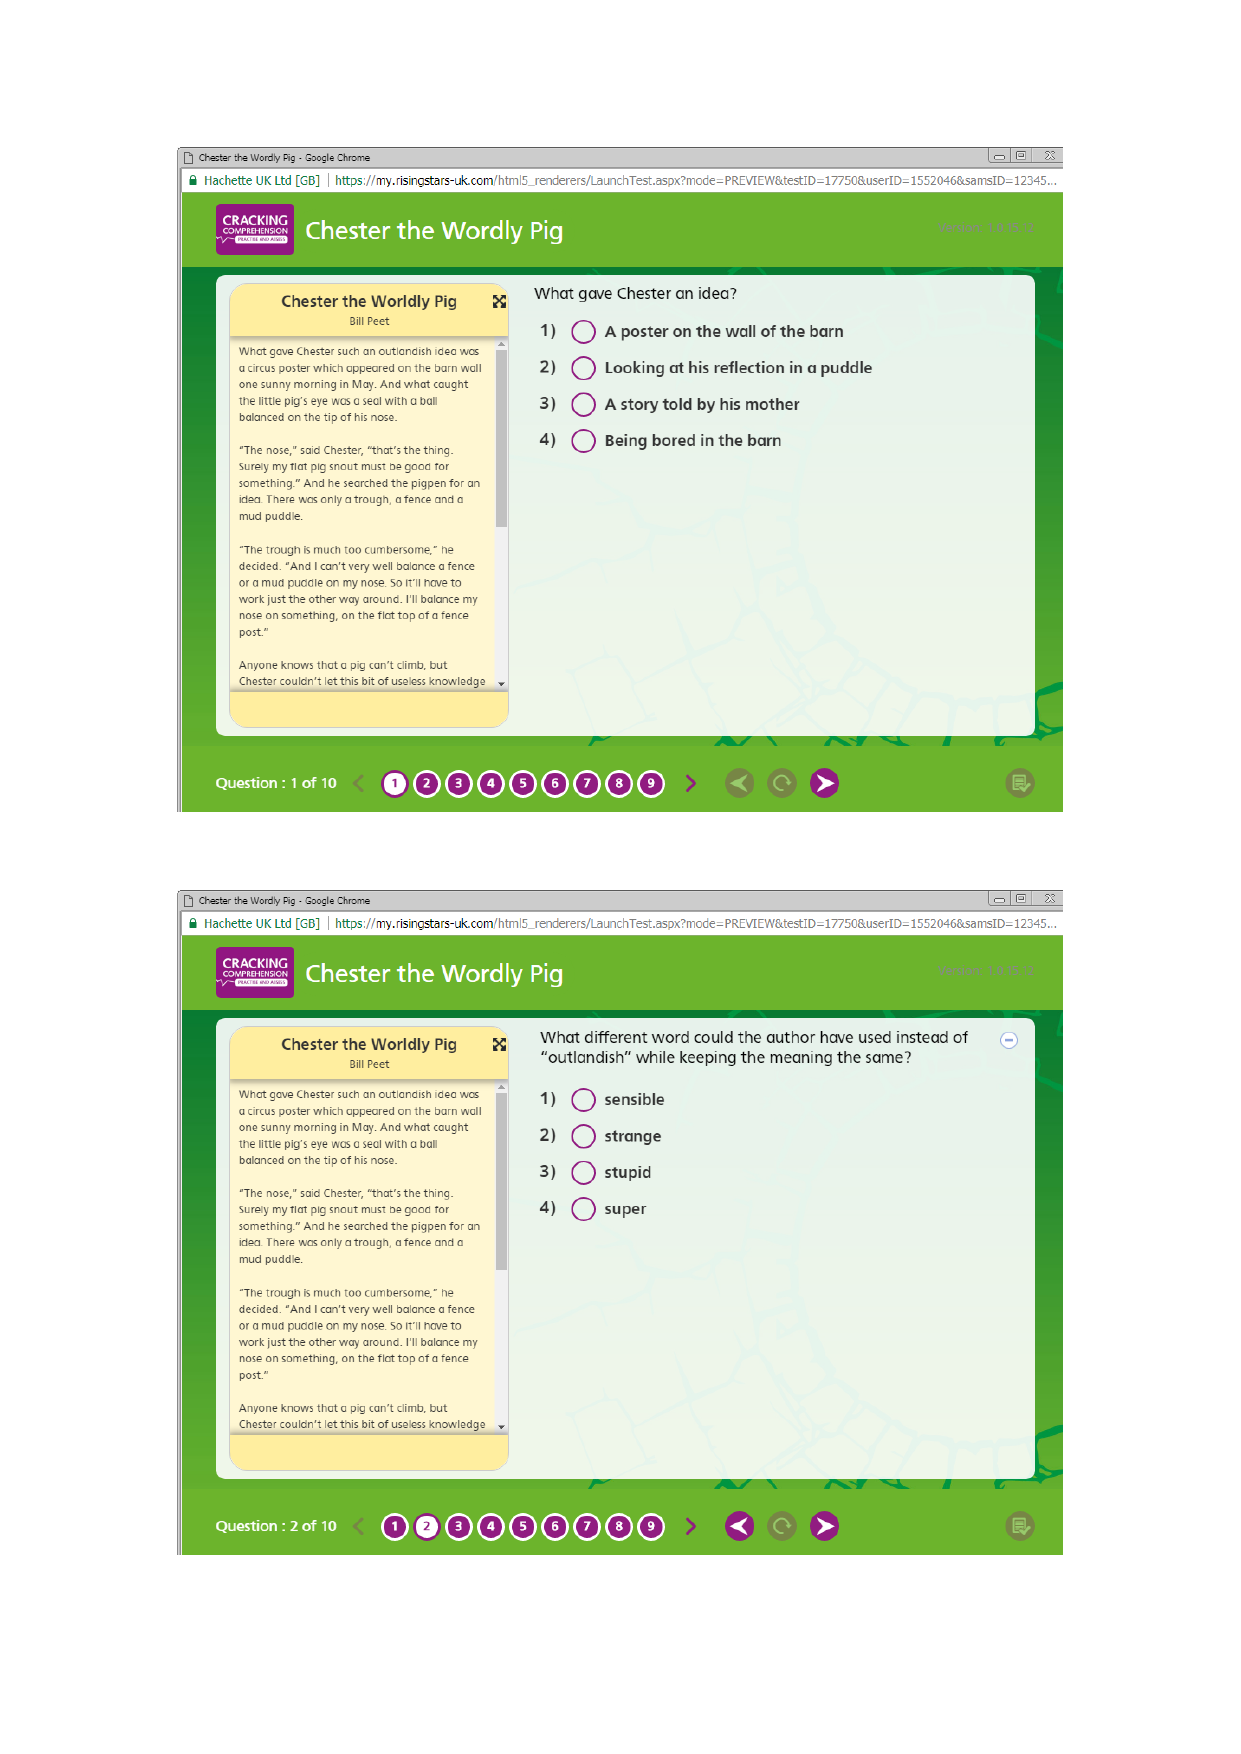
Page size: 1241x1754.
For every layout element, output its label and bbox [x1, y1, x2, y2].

picture [177, 147, 1063, 812]
picture [177, 890, 1063, 1555]
